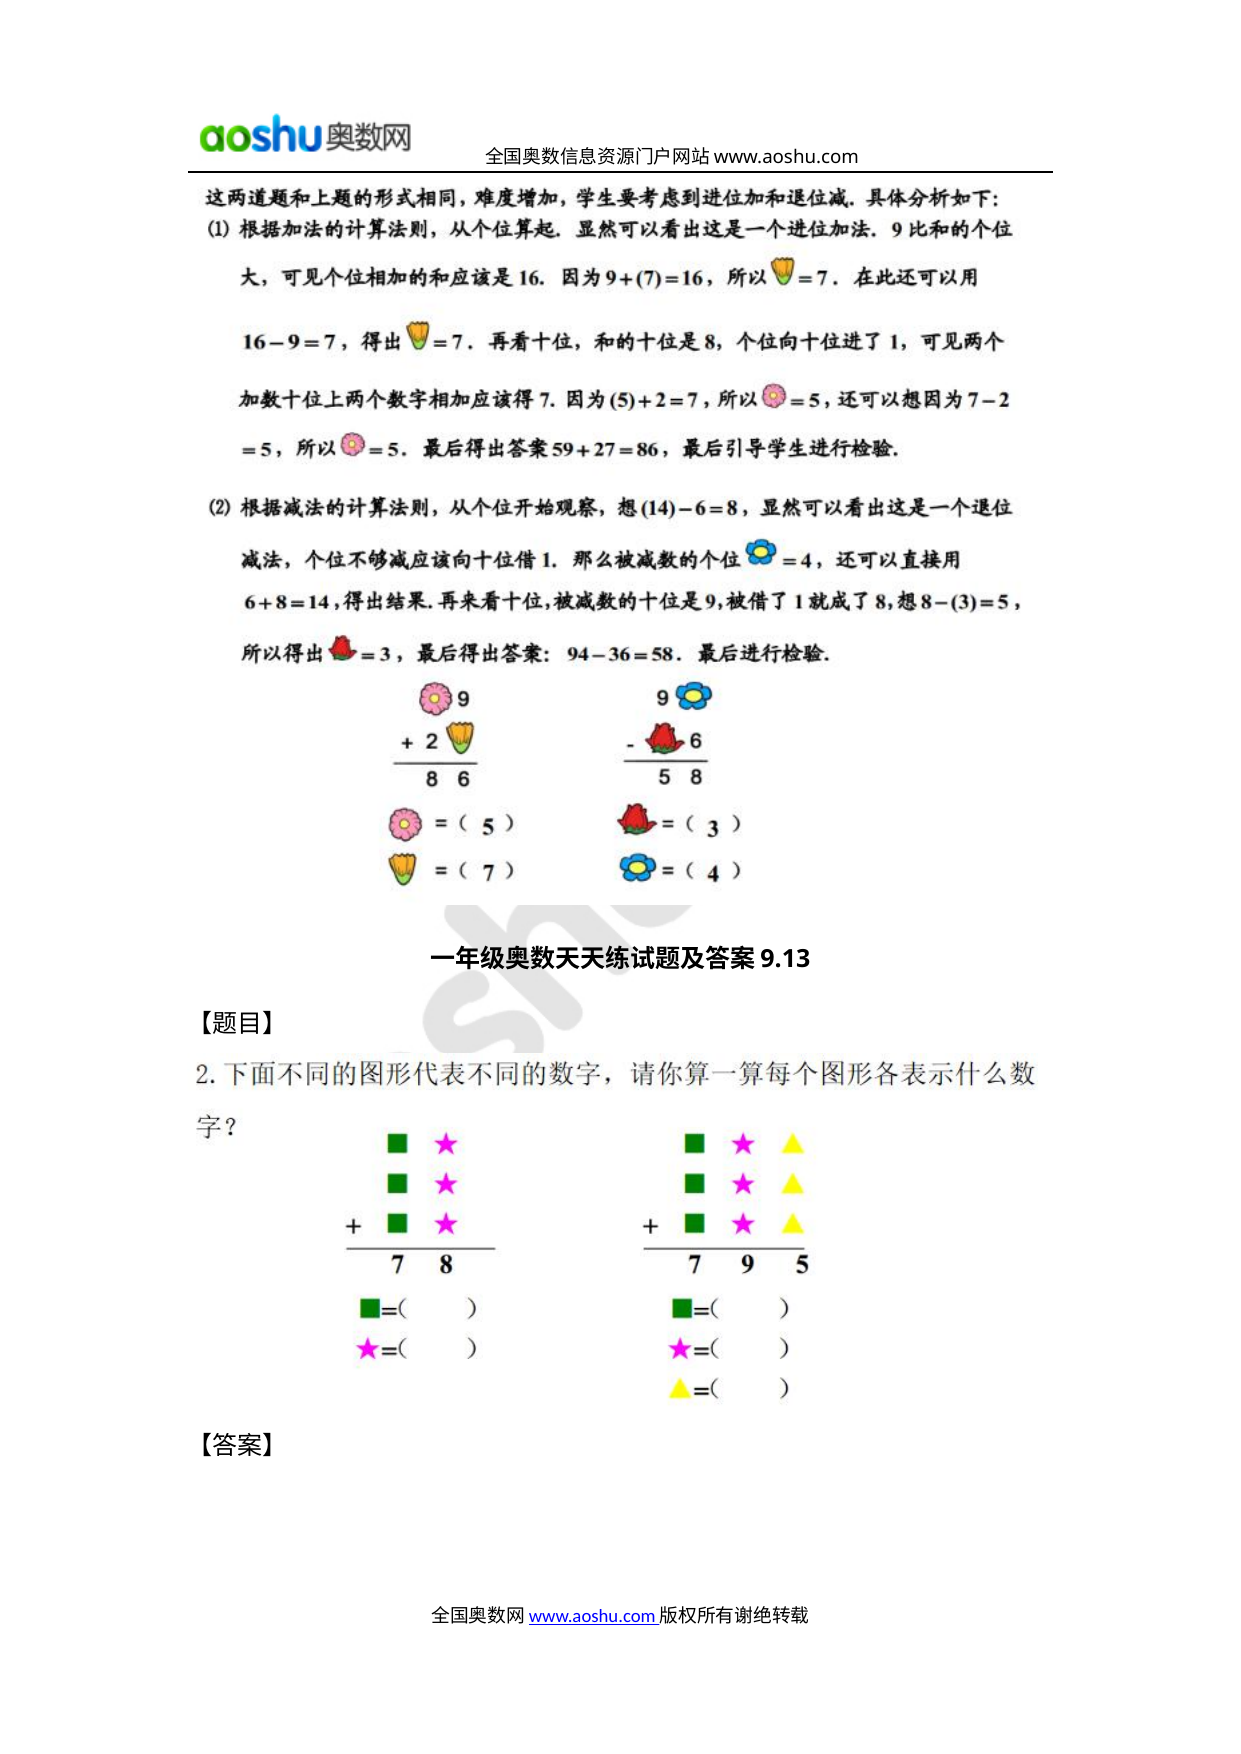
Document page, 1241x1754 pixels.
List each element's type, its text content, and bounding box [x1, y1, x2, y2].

text 一年级奥数天天练试题及答案9.13 [187, 924, 1053, 989]
text 【答案】 [187, 1411, 1053, 1476]
picture [187, 176, 1053, 924]
text 【题目】 [187, 989, 1053, 1053]
picture [187, 1053, 1053, 1410]
picture [187, 88, 485, 164]
